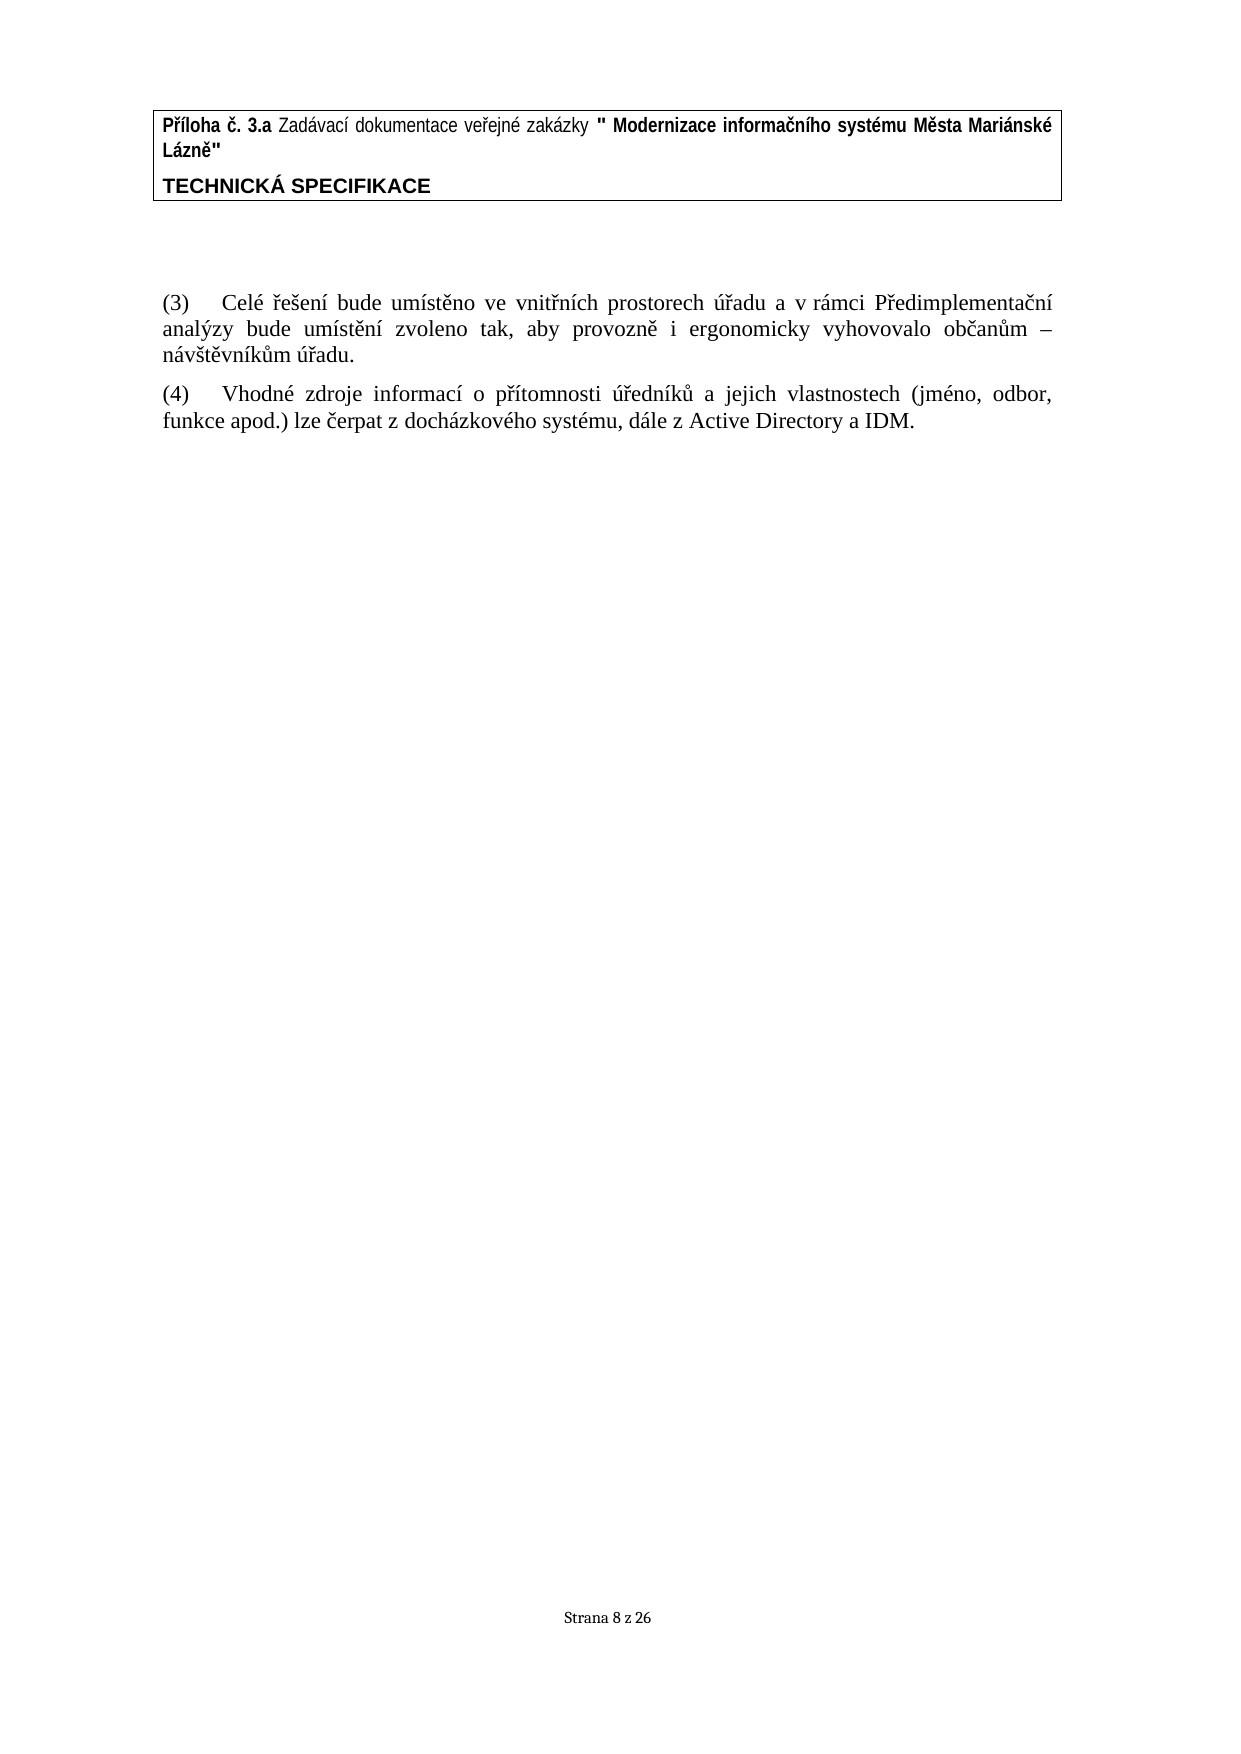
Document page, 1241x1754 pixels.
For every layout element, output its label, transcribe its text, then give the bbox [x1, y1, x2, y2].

list Celé řešení bude umístěno ve vnitřních prostorech úřadu a v rámci Předimplementační analýzy bude umístění zvoleno tak, aby provozně i ergonomicky vyhovovalo občanům – návštěvníkům úřadu. [162, 289, 1053, 368]
list Vhodné zdroje informací o přítomnosti úředníků a jejich vlastnostech (jméno, odbor, funkce apod.) lze čerpat z docházkového systému, dále z Active Directory a IDM. [162, 380, 1053, 433]
